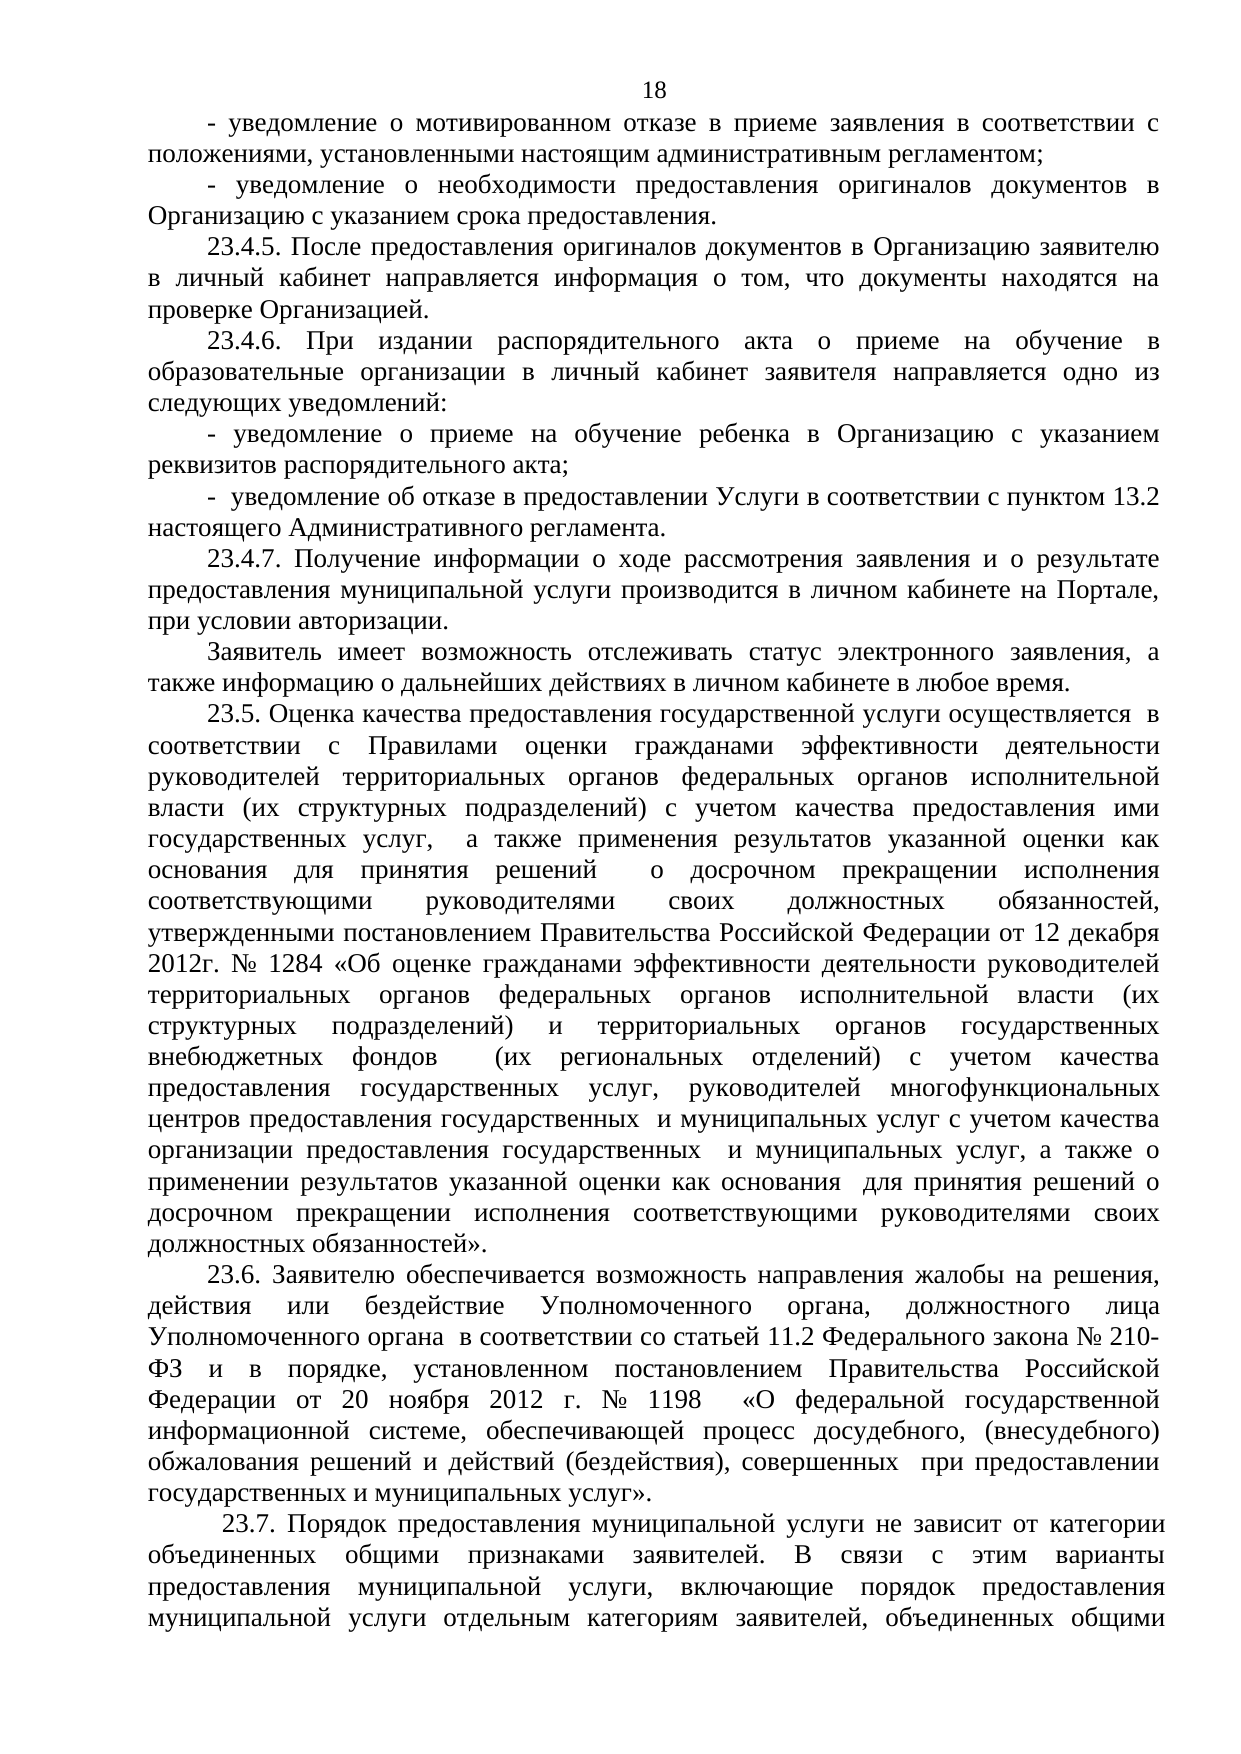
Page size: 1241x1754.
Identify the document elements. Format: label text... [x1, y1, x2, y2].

text - уведомление о мотивированном отказе в приеме заявления в соответствии с положениями, установленными настоящим административным регламентом; [148, 106, 1161, 168]
text - уведомление о необходимости предоставления оригиналов документов в Организацию с указанием срока предоставления. [148, 168, 1161, 230]
text 23.4.5. После предоставления оригиналов документов в Организацию заявителю в личный кабинет направляется информация о том, что документы находятся на проверке Организацией. [148, 230, 1161, 324]
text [148, 1507, 1167, 1632]
text 23.6. Заявителю обеспечивается возможность направления жалобы на решения, действия или бездействие Уполномоченного органа, должностного лица Уполномоченного органа в соответствии со статьей 11.2 Федерального закона № 210-ФЗ и в порядке, установленном постановлением Правительства Российской Федерации от 20 ноября 2012 г. № 1198 «О федеральной государственной информационной системе, обеспечивающей процесс досудебного, (внесудебного) обжалования решений и действий (бездействия), совершенных при предоставлении государственных и муниципальных услуг». [148, 1258, 1161, 1507]
text 23.4.7. Получение информации о ходе рассмотрения заявления и о результате предоставления муниципальной услуги производится в личном кабинете на Портале, при условии авторизации. [148, 542, 1161, 635]
text - уведомление об отказе в предоставлении Услуги в соответствии с пунктом 13.2 настоящего Административного регламента. [148, 479, 1161, 542]
text Заявитель имеет возможность отслеживать статус электронного заявления, а также информацию о дальнейших действиях в личном кабинете в любое время. [148, 635, 1161, 698]
text - уведомление о приеме на обучение ребенка в Организацию с указанием реквизитов распорядительного акта; [148, 417, 1161, 479]
text 23.5. Оценка качества предоставления государственной услуги осуществляется в соответствии с Правилами оценки гражданами эффективности деятельности руководителей территориальных органов федеральных органов исполнительной власти (их структурных подразделений) с учетом качества предоставления ими государственных услуг, а также применения результатов указанной оценки как основания для принятия решений о досрочном прекращении исполнения соответствующими руководителями своих должностных обязанностей, утвержденными постановлением Правительства Российской Федерации от 12 декабря 2012г. № 1284 «Об оценке гражданами эффективности деятельности руководителей территориальных органов федеральных органов исполнительной власти (их структурных подразделений) и территориальных органов государственных внебюджетных фондов (их региональных отделений) с учетом качества предоставления государственных услуг, руководителей многофункциональных центров предоставления государственных и муниципальных услуг с учетом качества организации предоставления государственных и муниципальных услуг, а также о применении результатов указанной оценки как основания для принятия решений о досрочном прекращении исполнения соответствующими руководителями своих должностных обязанностей». [148, 698, 1161, 1258]
text 23.4.6. При издании распорядительного акта о приеме на обучение в образовательные организации в личный кабинет заявителя направляется одно из следующих уведомлений: [148, 324, 1161, 417]
